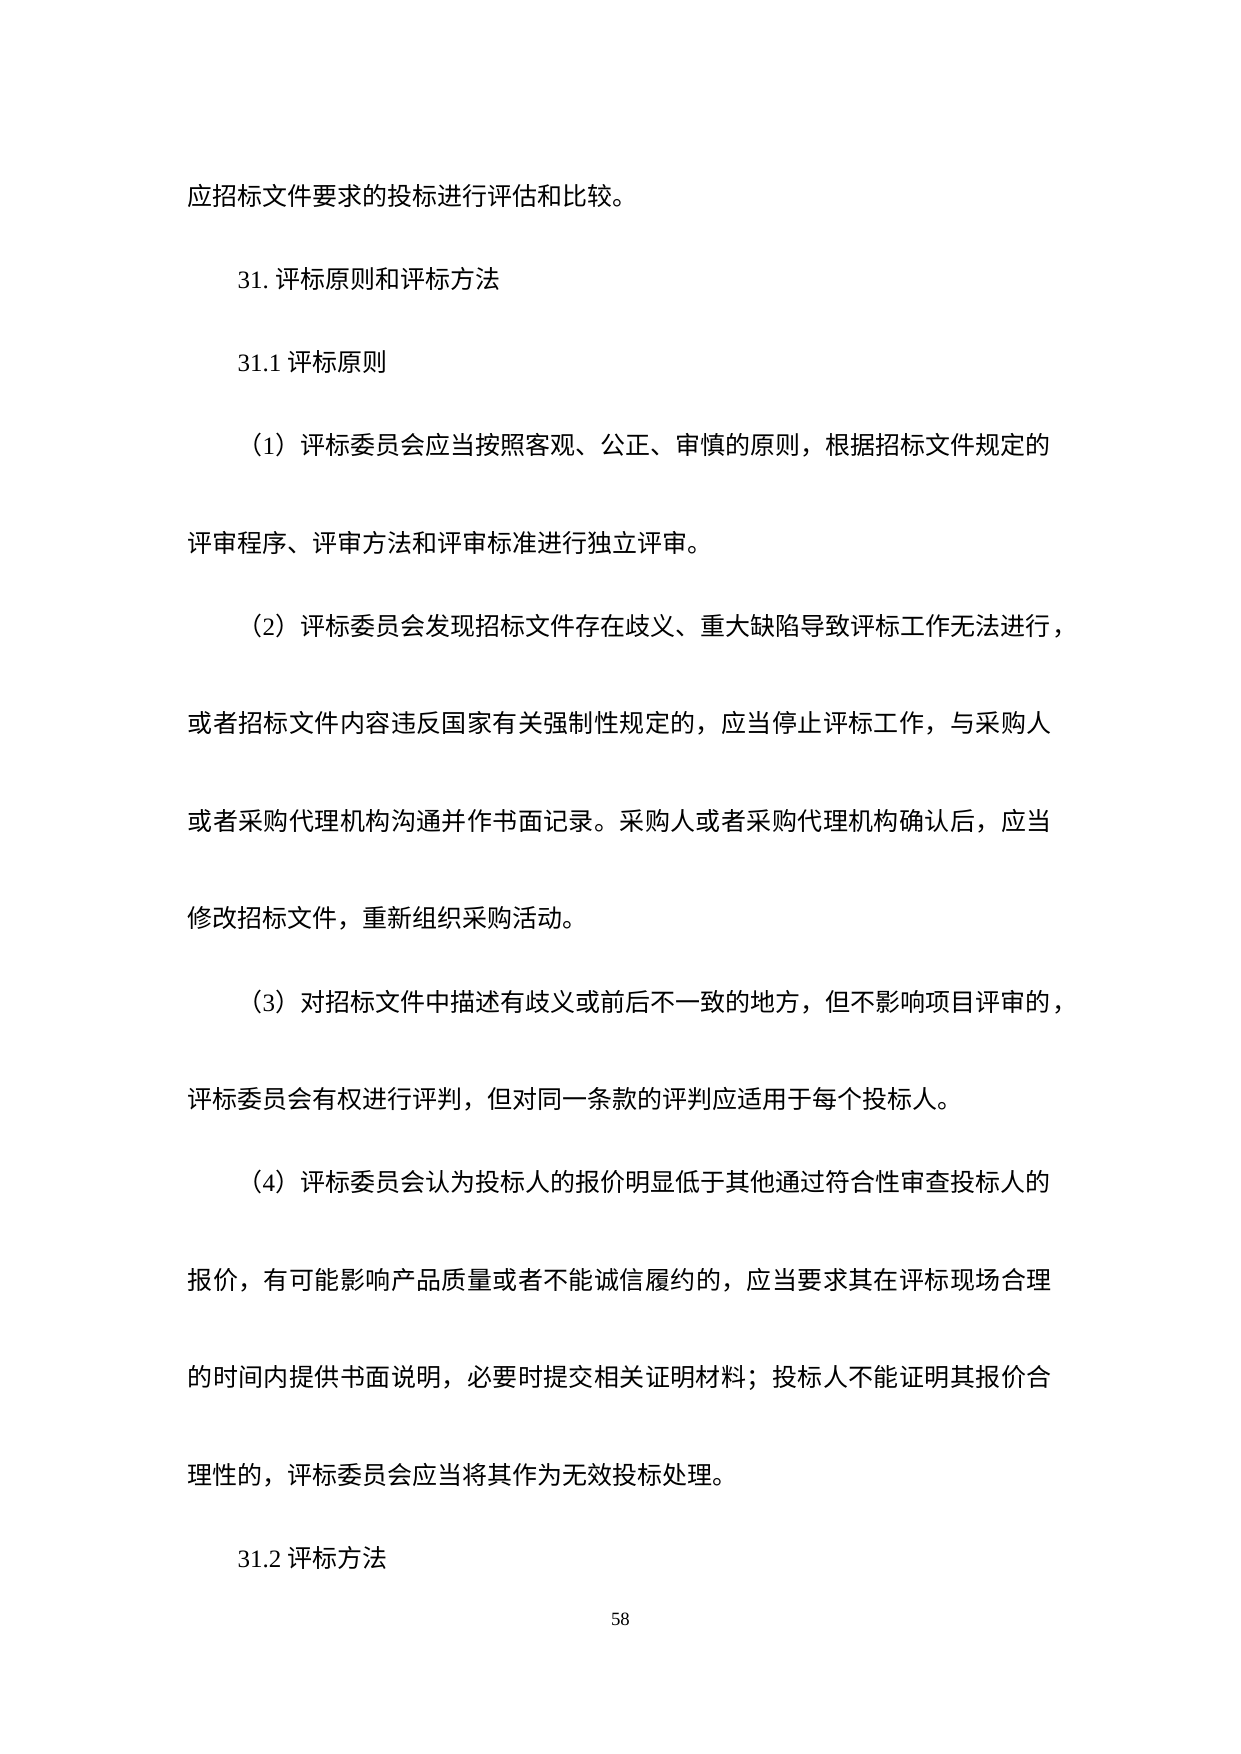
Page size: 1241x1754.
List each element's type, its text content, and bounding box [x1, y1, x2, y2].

text （1）评标委员会应当按照客观、公正、审慎的原则，根据招标文件规定的评审程序、评审方法和评审标准进行独立评审。 [187, 411, 1053, 574]
text 31. 评标原则和评标方法 [187, 245, 1053, 310]
text 31.2 评标方法 [187, 1524, 1053, 1589]
text 31.1 评标原则 [187, 328, 1053, 393]
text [187, 162, 1053, 227]
text （3）对招标文件中描述有歧义或前后不一致的地方，但不影响项目评审的，评标委员会有权进行评判，但对同一条款的评判应适用于每个投标人。 [187, 968, 1053, 1130]
text （2）评标委员会发现招标文件存在歧义、重大缺陷导致评标工作无法进行，或者招标文件内容违反国家有关强制性规定的，应当停止评标工作，与采购人或者采购代理机构沟通并作书面记录。采购人或者采购代理机构确认后，应当修改招标文件，重新组织采购活动。 [187, 592, 1053, 949]
text （4）评标委员会认为投标人的报价明显低于其他通过符合性审查投标人的报价，有可能影响产品质量或者不能诚信履约的，应当要求其在评标现场合理的时间内提供书面说明，必要时提交相关证明材料；投标人不能证明其报价合理性的，评标委员会应当将其作为无效投标处理。 [187, 1148, 1053, 1506]
